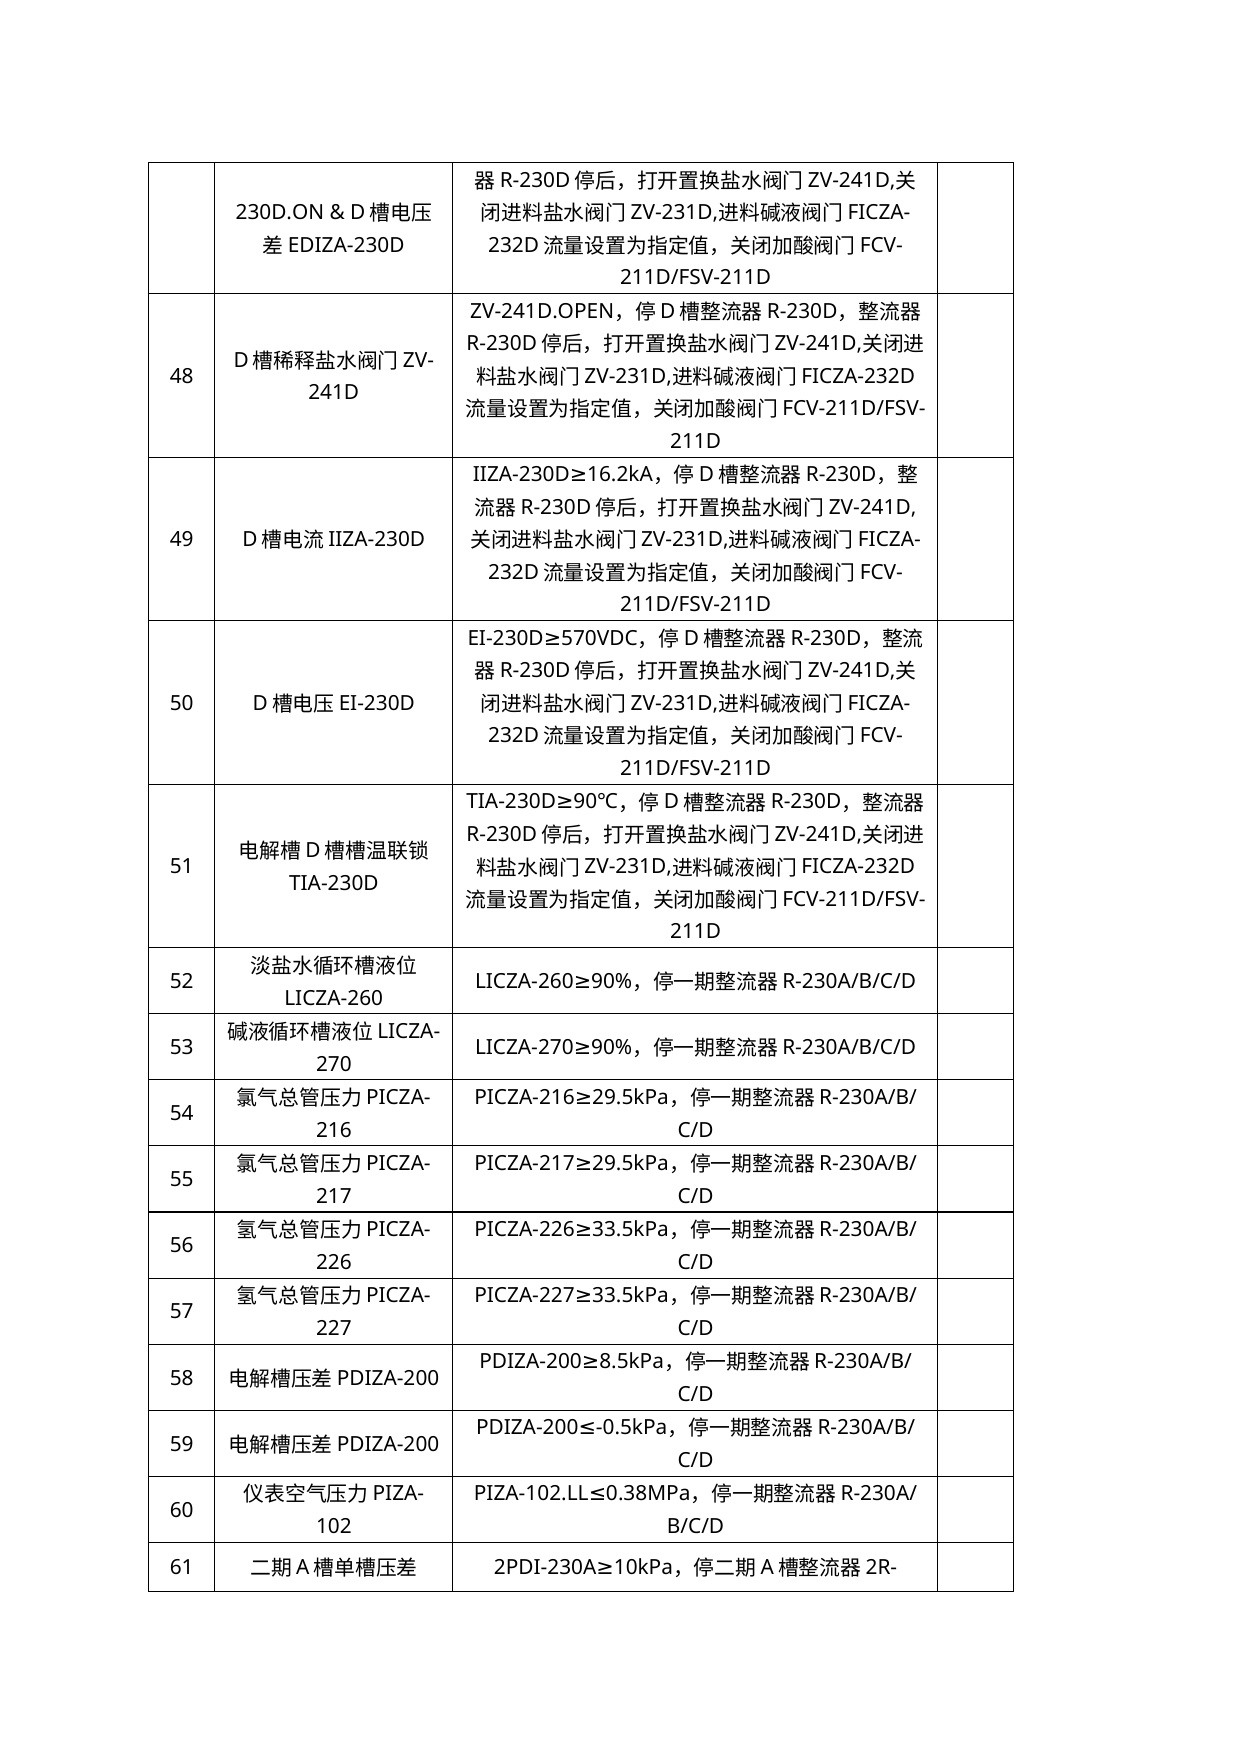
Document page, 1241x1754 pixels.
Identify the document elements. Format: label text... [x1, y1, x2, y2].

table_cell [453, 1543, 937, 1591]
table_cell 电解槽压差PDIZA-200 [215, 1411, 452, 1476]
table_cell [938, 1411, 1013, 1476]
table_cell LICZA-260≥90%，停一期整流器R-230A/B/C/D [453, 948, 937, 1013]
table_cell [453, 163, 937, 293]
table_cell PICZA-216≥29.5kPa，停一期整流器R-230A/B/C/D [453, 1080, 937, 1145]
table_cell PIZA-102.LL≤0.38MPa，停一期整流器R-230A/B/C/D [453, 1477, 937, 1542]
table_cell D槽电流IIZA-230D [215, 458, 452, 620]
table_cell [938, 1213, 1013, 1277]
table_cell 60 [149, 1477, 214, 1542]
table_cell [938, 1146, 1013, 1211]
table_cell 58 [149, 1345, 214, 1409]
table_cell [938, 1014, 1013, 1079]
table_cell [938, 1080, 1013, 1145]
table_cell [938, 1279, 1013, 1343]
table_cell [938, 948, 1013, 1013]
table_cell PDIZA-200≤-0.5kPa，停一期整流器R-230A/B/C/D [453, 1411, 937, 1476]
table_cell [938, 621, 1013, 784]
table_cell 50 [149, 621, 214, 784]
table_cell 氯气总管压力PICZA-217 [215, 1146, 452, 1211]
table_cell 53 [149, 1014, 214, 1079]
table_cell 52 [149, 948, 214, 1013]
table_cell [938, 294, 1013, 457]
table_cell 54 [149, 1080, 214, 1145]
table_cell 电解槽压差PDIZA-200 [215, 1345, 452, 1409]
table_cell 57 [149, 1279, 214, 1343]
table_cell [938, 785, 1013, 947]
table_cell 氢气总管压力PICZA-227 [215, 1279, 452, 1343]
table_cell [938, 163, 1013, 293]
table_cell PICZA-227≥33.5kPa，停一期整流器R-230A/B/C/D [453, 1279, 937, 1343]
table_cell 电解槽D槽槽温联锁TIA-230D [215, 785, 452, 947]
table_cell 淡盐水循环槽液位LICZA-260 [215, 948, 452, 1013]
table_cell PICZA-226≥33.5kPa，停一期整流器R-230A/B/C/D [453, 1213, 937, 1277]
table_cell 碱液循环槽液位LICZA-270 [215, 1014, 452, 1079]
table_cell LICZA-270≥90%，停一期整流器R-230A/B/C/D [453, 1014, 937, 1079]
table_cell D槽电压EI-230D [215, 621, 452, 784]
table_cell 51 [149, 785, 214, 947]
table_cell [938, 1477, 1013, 1542]
table_cell 氢气总管压力PICZA-226 [215, 1213, 452, 1277]
table_cell 仪表空气压力PIZA-102 [215, 1477, 452, 1542]
table_cell 59 [149, 1411, 214, 1476]
table_cell PICZA-217≥29.5kPa，停一期整流器R-230A/B/C/D [453, 1146, 937, 1211]
table_cell [938, 1345, 1013, 1409]
table_cell [938, 1543, 1013, 1591]
table_cell EI-230D≥570VDC，停D槽整流器R-230D，整流器R-230D停后，打开置换盐水阀门ZV-241D,关闭进料盐水阀门ZV-231D,进料碱液阀门FICZA-232D流量设置为指定值，关闭加酸阀门FCV-211D/FSV-211D [453, 621, 937, 784]
table_cell ZV-241D.OPEN，停D槽整流器R-230D，整流器R-230D停后，打开置换盐水阀门ZV-241D,关闭进料盐水阀门ZV-231D,进料碱液阀门FICZA-232D流量设置为指定值，关闭加酸阀门FCV-211D/FSV-211D [453, 294, 937, 457]
table_cell 61 [149, 1543, 214, 1591]
table_cell 55 [149, 1146, 214, 1211]
table_cell 47 [149, 163, 214, 293]
table_cell PDIZA-200≥8.5kPa，停一期整流器R-230A/B/C/D [453, 1345, 937, 1409]
table_cell 氯气总管压力PICZA-216 [215, 1080, 452, 1145]
table_cell 49 [149, 458, 214, 620]
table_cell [215, 163, 452, 293]
table_cell 二期A槽单槽压差2PDI-230A [215, 1543, 452, 1591]
table_cell TIA-230D≥90℃，停D槽整流器R-230D，整流器R-230D停后，打开置换盐水阀门ZV-241D,关闭进料盐水阀门ZV-231D,进料碱液阀门FICZA-232D流量设置为指定值，关闭加酸阀门FCV-211D/FSV-211D [453, 785, 937, 947]
table_cell IIZA-230D≥16.2kA，停D槽整流器R-230D，整流器R-230D停后，打开置换盐水阀门ZV-241D,关闭进料盐水阀门ZV-231D,进料碱液阀门FICZA-232D流量设置为指定值，关闭加酸阀门FCV-211D/FSV-211D [453, 458, 937, 620]
table_cell D槽稀释盐水阀门ZV-241D [215, 294, 452, 457]
table_cell [938, 458, 1013, 620]
table_cell 48 [149, 294, 214, 457]
table_cell 56 [149, 1213, 214, 1277]
